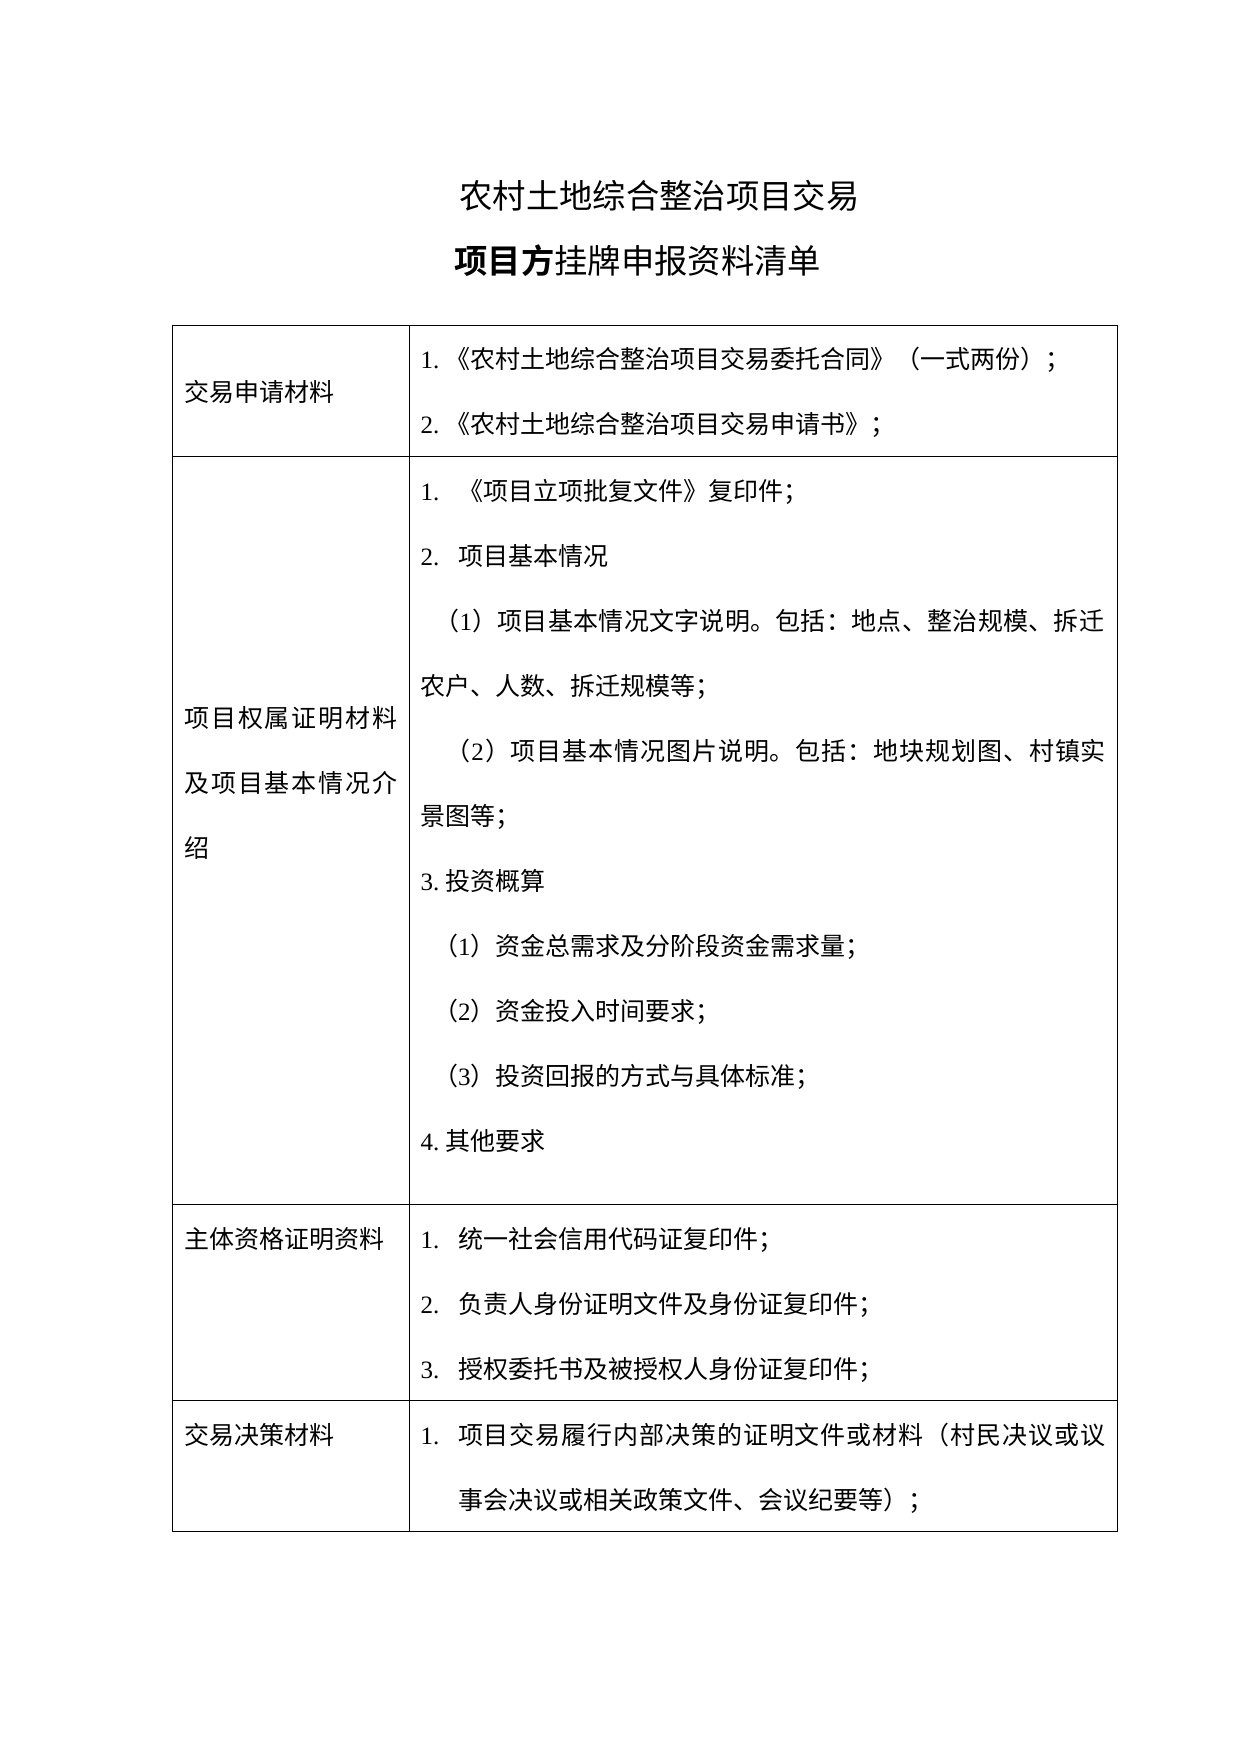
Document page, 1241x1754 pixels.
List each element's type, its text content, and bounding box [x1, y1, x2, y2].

table_cell 项目权属证明材料及项目基本情况介绍 [173, 457, 409, 1204]
table_cell 主体资格证明资料 [173, 1205, 409, 1400]
table_cell 《项目立项批复文件》复印件； 项目基本情况 （1）项目基本情况文字说明。包括：地点、整治规模、拆迁农户、人数、拆迁规模等； （2）项目基本情况图片说明。包括：地块规划图、村镇实景图等； 3. 投资概算 （1）资金总需求及分阶段资金需求量； （2）资金投入时间要求； （3）投资回报的方式与具体标准； 4. 其他要求 [410, 457, 1117, 1204]
text 项目方挂牌申报资料清单 [187, 227, 1087, 292]
table_cell 统一社会信用代码证复印件； 负责人身份证明文件及身份证复印件； 授权委托书及被授权人身份证复印件； [410, 1205, 1117, 1400]
table_cell 交易决策材料 [173, 1401, 409, 1531]
table_header 1. 《农村土地综合整治项目交易委托合同》（一式两份）； 2. 《农村土地综合整治项目交易申请书》； [410, 326, 1117, 456]
table_header 交易申请材料 [173, 326, 409, 456]
text 农村土地综合整治项目交易 [187, 162, 1087, 227]
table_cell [410, 1401, 1117, 1531]
